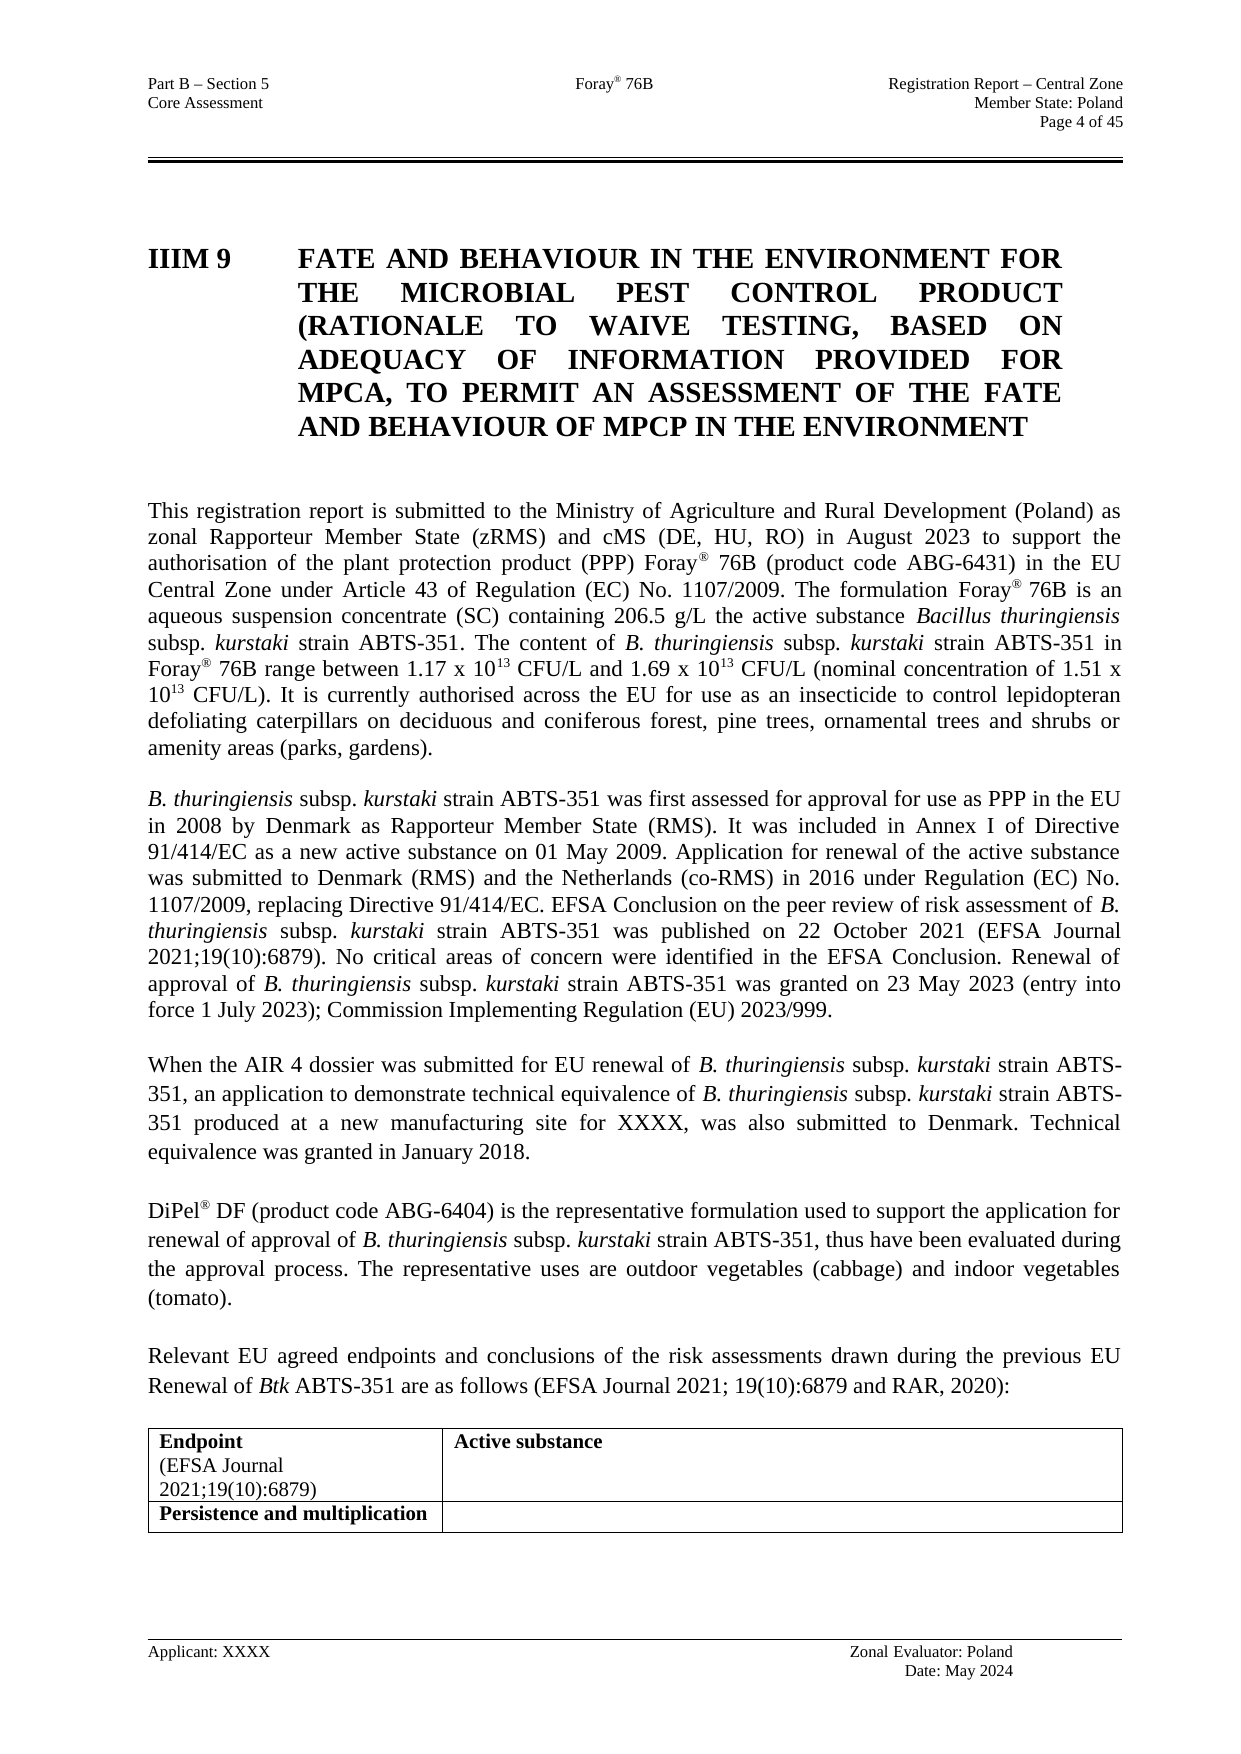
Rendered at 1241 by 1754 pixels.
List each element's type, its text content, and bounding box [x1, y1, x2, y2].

text B. thuringiensis subsp. kurstaki strain ABTS-351 was first assessed for approval for use as PPP in the EU in 2008 by Denmark as Rapporteur Member State (RMS). It was included in Annex I of Directive 91/414/EC as a new active substance on 01 May 2009. Application for renewal of the active substance was submitted to Denmark (RMS) and the Netherlands (co-RMS) in 2016 under Regulation (EC) No. 1107/2009, replacing Directive 91/414/EC. EFSA Conclusion on the peer review of risk assessment of B. thuringiensis subsp. kurstaki strain ABTS-351 was published on 22 October 2021 (EFSA Journal 2021;19(10):6879). No critical areas of concern were identified in the EFSA Conclusion. Renewal of approval of B. thuringiensis subsp. kurstaki strain ABTS-351 was granted on 23 May 2023 (entry into force 1 July 2023); Commission Implementing Regulation (EU) 2023/999. [148, 785, 1122, 1022]
text Relevant EU agreed endpoints and conclusions of the risk assessments drawn during the previous EU Renewal of Btk ABTS-351 are as follows (EFSA Journal 2021; 19(10):6879 and RAR, 2020): [148, 1341, 1122, 1399]
subtitle IIIM 9 FATE AND BEHAVIOUR IN THE ENVIRONMENT FOR THE MICROBIAL PEST CONTROL PRODUCT (RATIONALE TO WAIVE TESTING, BASED ON ADEQUACY OF INFORMATION PROVIDED FOR MPCA, TO PERMIT AN ASSESSMENT OF THE FATE AND BEHAVIOUR OF MPCP IN THE ENVIRONMENT [148, 241, 1063, 443]
table_cell Persistence and multiplication [149, 1502, 442, 1532]
text When the AIR 4 dossier was submitted for EU renewal of B. thuringiensis subsp. kurstaki strain ABTS-351, an application to demonstrate technical equivalence of B. thuringiensis subsp. kurstaki strain ABTS-351 produced at a new manufacturing site for XXXX, was also submitted to Denmark. Technical equivalence was granted in January 2018. [148, 1049, 1122, 1166]
text This registration report is submitted to the Ministry of Agriculture and Rural Development (Poland) as zonal Rapporteur Member State (zRMS) and cMS (DE, HU, RO) in August 2023 to support the authorisation of the plant protection product (PPP) Foray® 76B (product code ABG-6431) in the EU Central Zone under Article 43 of Regulation (EC) No. 1107/2009. The formulation Foray® 76B is an aqueous suspension concentrate (SC) containing 206.5 g/L the active substance Bacillus thuringiensis subsp. kurstaki strain ABTS-351. The content of B. thuringiensis subsp. kurstaki strain ABTS-351 in Foray® 76B range between 1.17 x 1013 CFU/L and 1.69 x 1013 CFU/L (nominal concentration of 1.51 x 1013 CFU/L). It is currently authorised across the EU for use as an insecticide to control lepidopteran defoliating caterpillars on deciduous and coniferous forest, pine trees, ornamental trees and shrubs or amenity areas (parks, gardens). [148, 497, 1122, 760]
text DiPel® DF (product code ABG-6404) is the representative formulation used to support the application for renewal of approval of B. thuringiensis subsp. kurstaki strain ABTS-351, thus have been evaluated during the approval process. The representative uses are outdoor vegetables (cabbage) and indoor vegetables (tomato). [148, 1195, 1122, 1311]
table_cell [443, 1502, 1122, 1532]
table_header Active substance [443, 1429, 1122, 1501]
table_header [149, 1429, 442, 1501]
